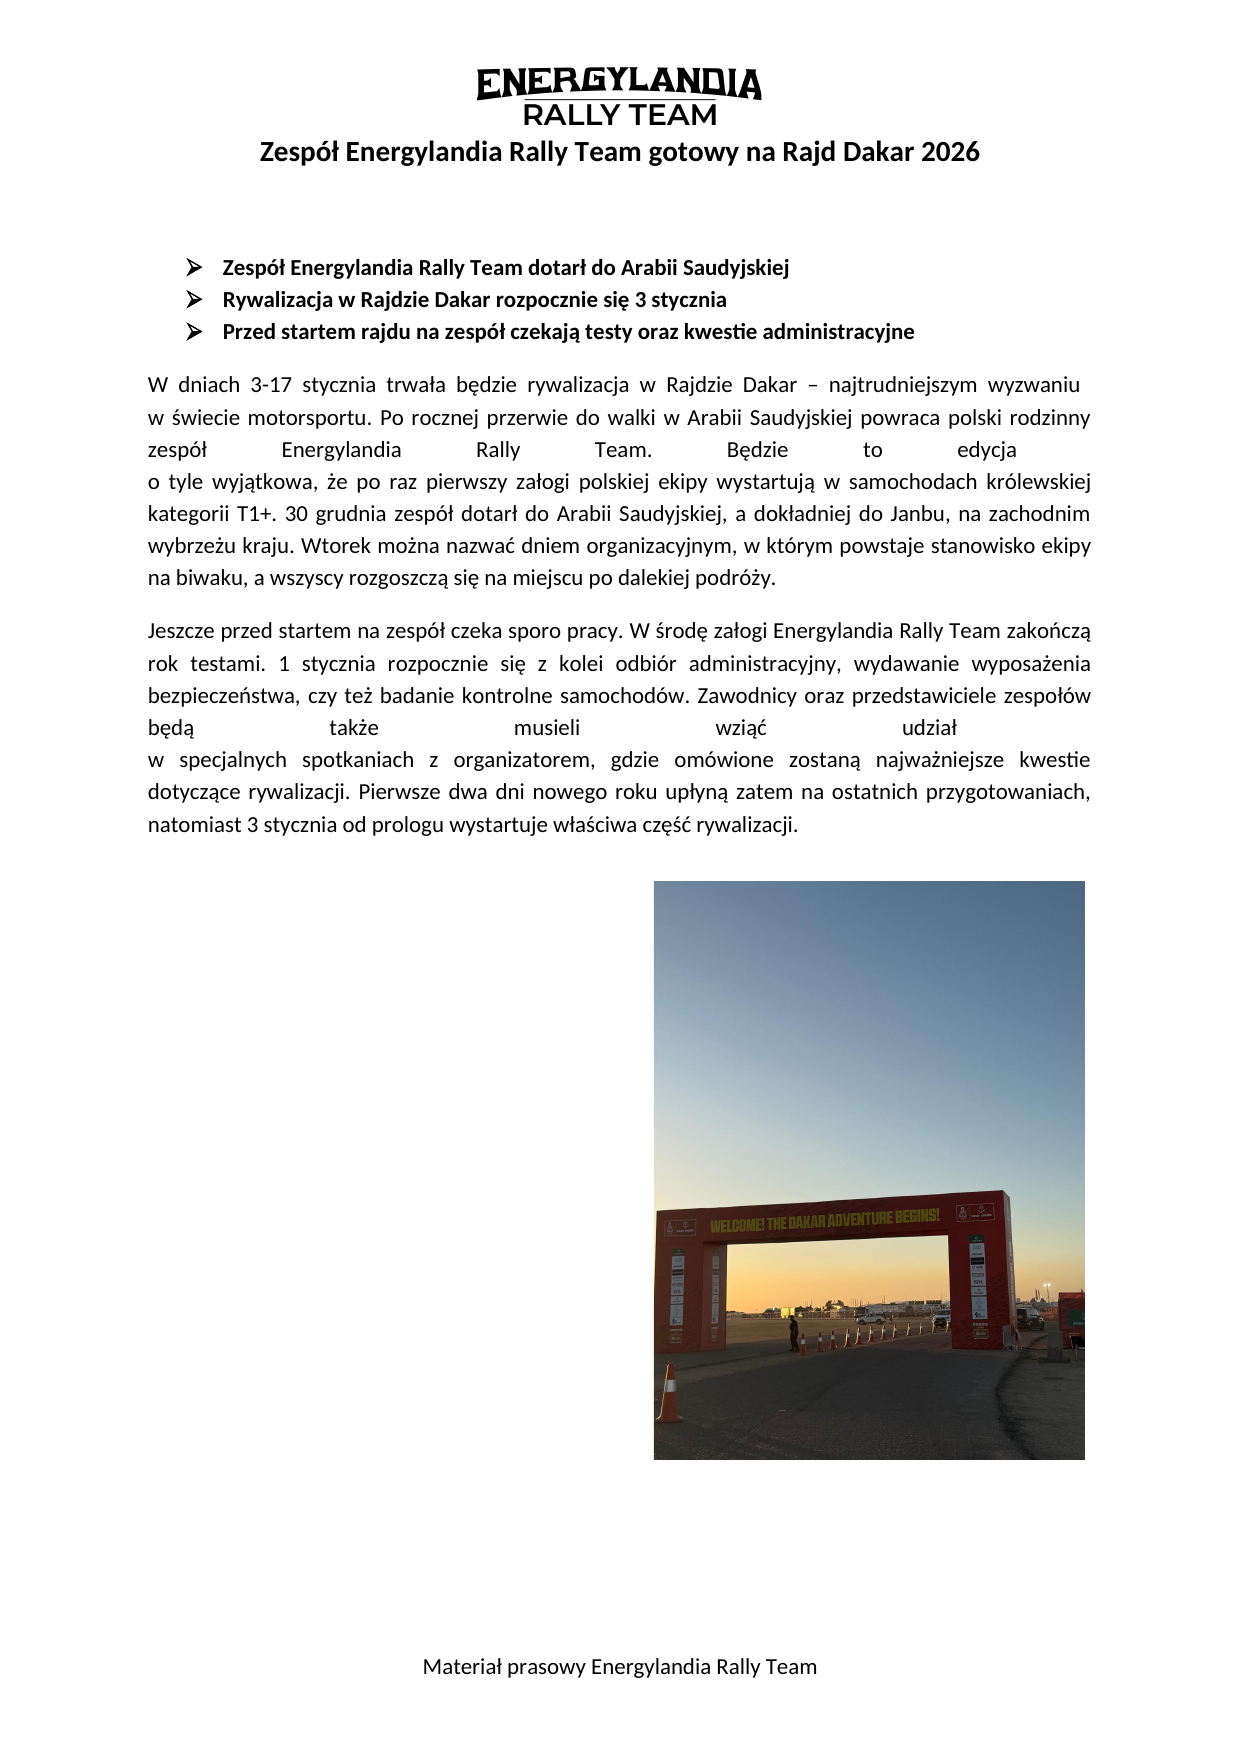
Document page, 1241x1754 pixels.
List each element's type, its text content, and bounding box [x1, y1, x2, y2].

list Rywalizacja w Rajdzie Dakar rozpocznie się 3 stycznia [185, 285, 1093, 313]
text Zespół Energylandia Rally Team gotowy na Rajd Dakar 2026 [148, 133, 1093, 168]
list Przed startem rajdu na zespół czekają testy oraz kwestie administracyjne [185, 317, 1093, 345]
picture [477, 67, 762, 130]
text Jeszcze przed startem na zespół czeka sporo pracy. W środę załogi Energylandia Rally Team zakończą rok testami. 1 stycznia rozpocznie się z kolei odbiór administracyjny, wydawanie wyposażenia bezpieczeństwa, czy też badanie kontrolne samochodów. Zawodnicy oraz przedstawiciele zespołów będą także musieli wziąć udział w specjalnych spotkaniach z organizatorem, gdzie omówione zostaną najważniejsze kwestie dotyczące rywalizacji. Pierwsze dwa dni nowego roku upłyną zatem na ostatnich przygotowaniach, natomiast 3 stycznia od prologu wystartuje właściwa część rywalizacji. [148, 617, 1093, 838]
list Zespół Energylandia Rally Team dotarł do Arabii Saudyjskiej [185, 195, 1093, 281]
picture [653, 881, 1085, 1459]
text W dniach 3-17 stycznia trwała będzie rywalizacja w Rajdzie Dakar – najtrudniejszym wyzwaniu w świecie motorsportu. Po rocznej przerwie do walki w Arabii Saudyjskiej powraca polski rodzinny zespół Energylandia Rally Team. Będzie to edycja o tyle wyjątkowa, że po raz pierwszy załogi polskiej ekipy wystartują w samochodach królewskiej kategorii T1+. 30 grudnia zespół dotarł do Arabii Saudyjskiej, a dokładniej do Janbu, na zachodnim wybrzeżu kraju. Wtorek można nazwać dniem organizacyjnym, w którym powstaje stanowisko ekipy na biwaku, a wszyscy rozgoszczą się na miejscu po dalekiej podróży. [148, 370, 1093, 592]
